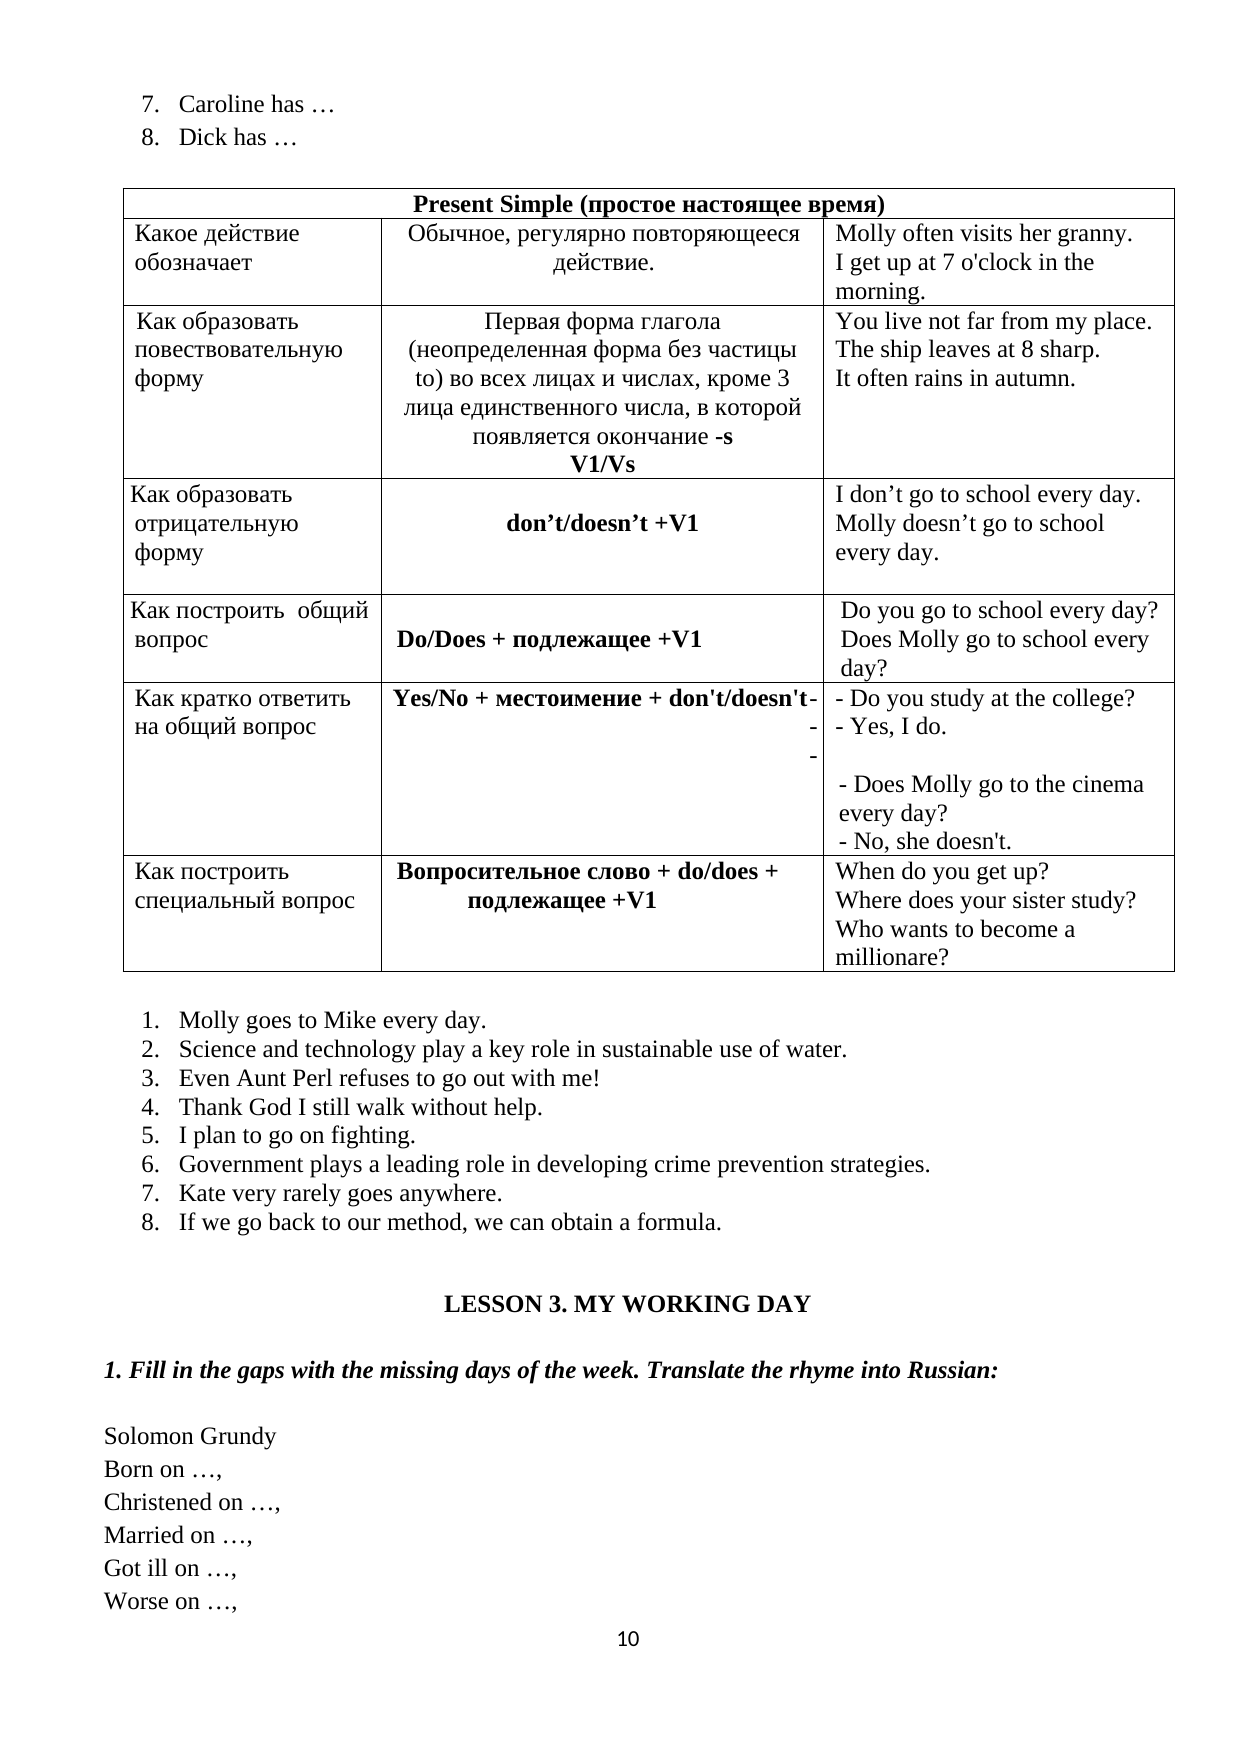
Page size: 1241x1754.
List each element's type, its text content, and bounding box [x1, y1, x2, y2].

text Born on …, [103, 1454, 1152, 1483]
list I plan to go on fighting. [141, 1120, 1152, 1149]
table_cell Как кратко ответить на общий вопрос [124, 683, 381, 855]
table_cell Do/Does + подлежащее +V1 [382, 595, 823, 682]
table_cell I don’t go to school every day. Molly doesn’t go to school every day. [824, 479, 1174, 594]
table_cell Как образовать отрицательную форму [124, 479, 381, 594]
table_cell Как построить общий вопрос [124, 595, 381, 682]
text LESSON 3. MY WORKING DAY [103, 1289, 1152, 1318]
table_header Present Simple (простое настоящее время) [124, 189, 1174, 217]
table_cell Molly often visits her granny. I get up at 7 o'clock in the morning. [824, 219, 1174, 305]
list Government plays a leading role in developing crime prevention strategies. [141, 1149, 1152, 1178]
table_cell - Do you study at the college? - Yes, I do. - Does Molly go to the cinema every day? - No, she doesn't. [824, 683, 1174, 855]
list If we go back to our method, we can obtain a formula. [141, 1207, 1152, 1235]
list Dick has … [141, 122, 1033, 150]
list Molly goes to Mike every day. [141, 1005, 1152, 1034]
list Science and technology play a key role in sustainable use of water. [141, 1034, 1152, 1063]
table_cell Do you go to school every day? Does Molly go to school every day? [824, 595, 1174, 682]
table_cell Вопросительное слово + do/does + подлежащее +V1 [382, 856, 823, 971]
table_cell Как построить специальный вопрос [124, 856, 381, 971]
table_cell When do you get up? Where does your sister study? Who wants to become a millionare? [824, 856, 1174, 971]
text 1. Fill in the gaps with the missing days of the week. Translate the rhyme into Russian: [103, 1355, 1152, 1384]
table_cell Как образовать повествовательную форму [124, 306, 381, 478]
table_cell You live not far from my place. The ship leaves at 8 sharp. It often rains in autumn. [824, 306, 1174, 478]
text Got ill on …, [103, 1553, 1152, 1582]
table_cell Какое действие обозначает [124, 219, 381, 305]
text Worse on …, [103, 1586, 1152, 1615]
list Even Aunt Perl refuses to go out with me! [141, 1063, 1152, 1092]
table_cell Обычное, регулярно повторяющееся действие. [382, 219, 823, 305]
table_cell Первая форма глагола (неопределенная форма без частицы to) во всех лицах и числах, кроме 3 лица единственного числа, в которой появляется окончание -s V1/Vs [382, 306, 823, 478]
list Kate very rarely goes anywhere. [141, 1178, 1152, 1207]
table_cell don’t/doesn’t +V1 [382, 479, 823, 594]
table_cell Yes/No + местоимение + don't/doesn't [382, 683, 823, 855]
list Caroline has … [141, 89, 1033, 117]
list Thank God I still walk without help. [141, 1092, 1152, 1120]
text Christened on …, [103, 1487, 1152, 1516]
text Married on …, [103, 1520, 1152, 1549]
text Solomon Grundy [103, 1421, 1152, 1450]
